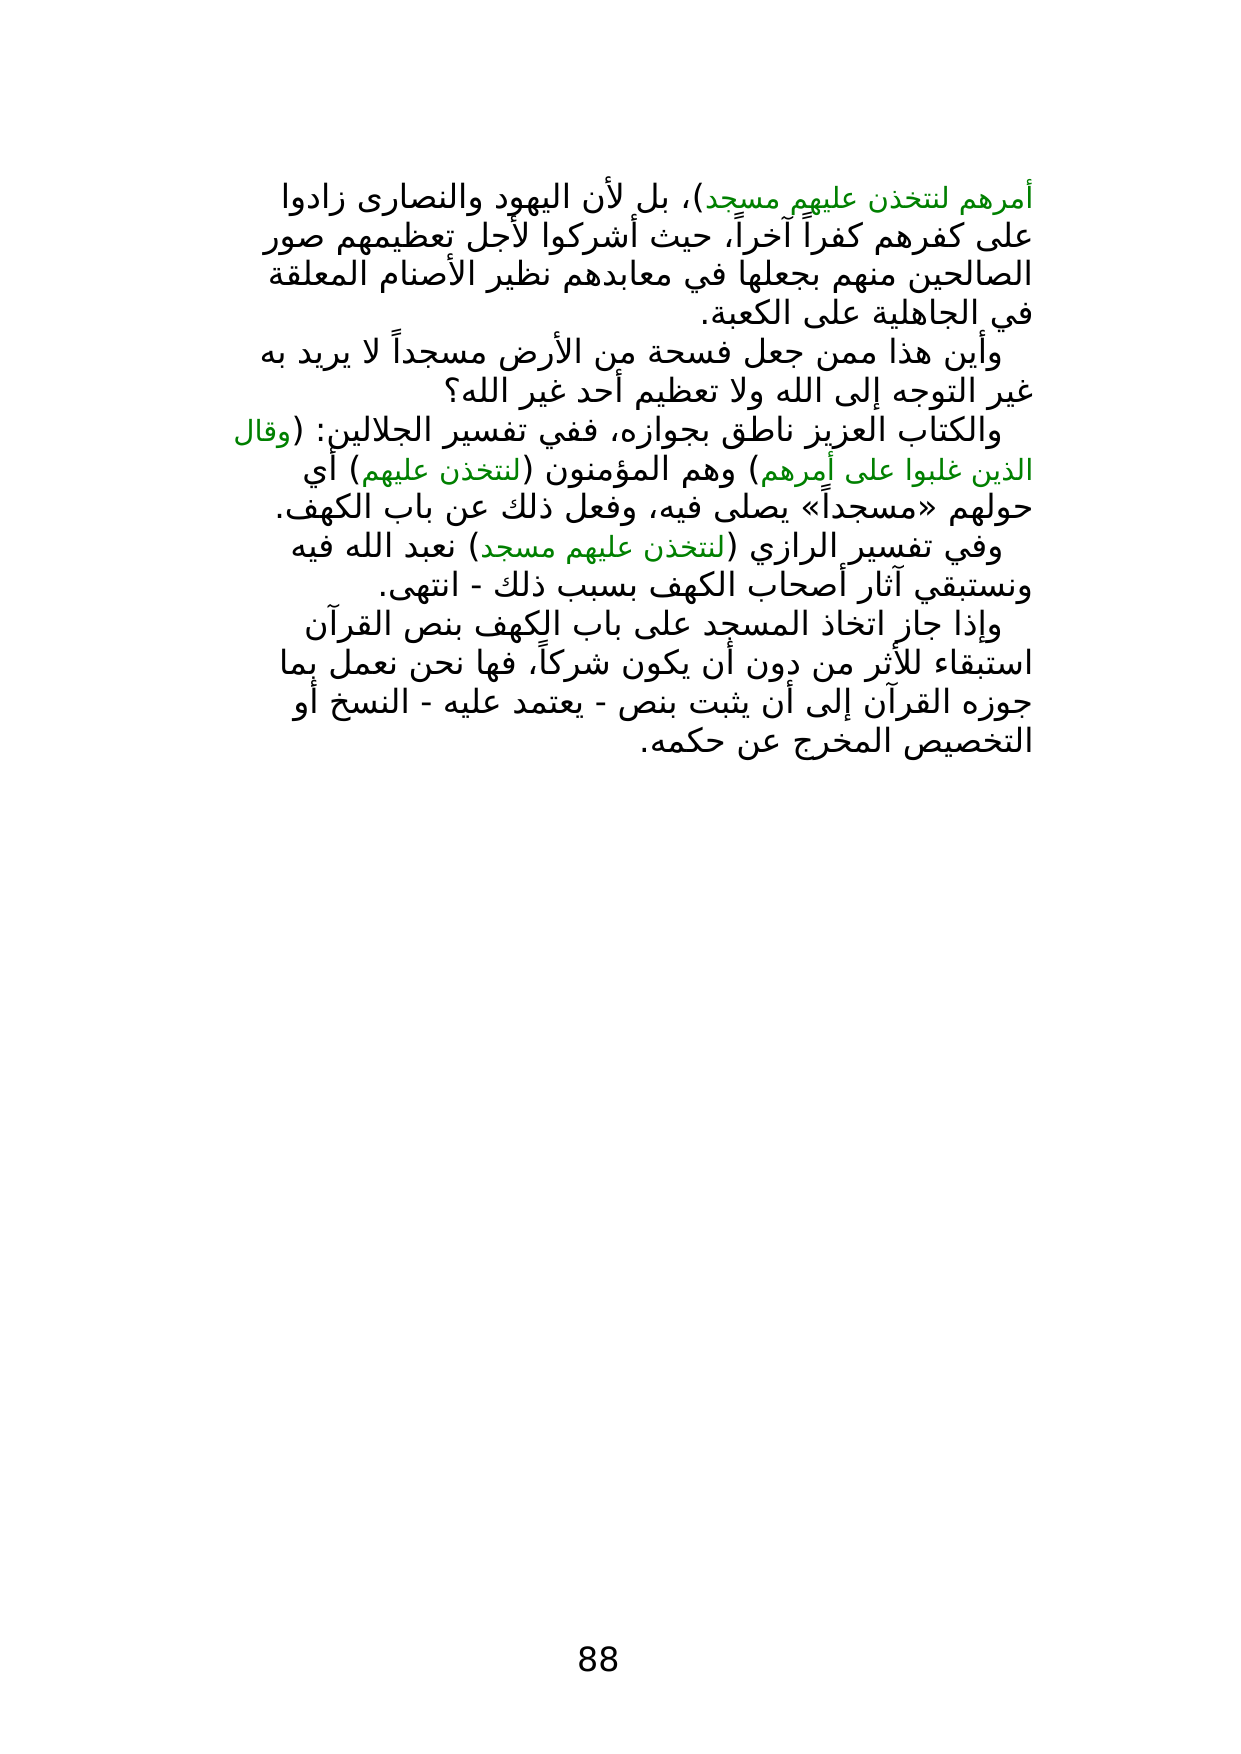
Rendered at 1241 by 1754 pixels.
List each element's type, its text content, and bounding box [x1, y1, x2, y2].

text أمرهم لنتخذن عليهم مسجد)، بل لأن اليهود والنصارى زادوا على كفرهم كفراً آخراً، حيث أشركوا لأجل تعظيمهم صور الصالحين منهم بجعلها في معابدهم نظير الأصنام المعلقة في الجاهلية على الكعبة. [222, 177, 1033, 333]
text وإذا جاز اتخاذ المسجد على باب الكهف بنص القرآن استبقاء للأثر من دون أن يكون شركاً، فها نحن نعمل بما جوزه القرآن إلى أن يثبت بنص - يعتمد عليه - النسخ أو التخصيص المخرج عن حكمه. [222, 604, 1033, 760]
text والكتاب العزيز ناطق بجوازه، ففي تفسير الجلالين: (وقال الذين غلبوا على أمرهم) وهم المؤمنون (لنتخذن عليهم) أي حولهم «مسجداً» يصلى فيه، وفعل ذلك عن باب الكهف. [222, 410, 1033, 527]
text وأين هذا ممن جعل فسحة من الأرض مسجداً لا يريد به غير التوجه إلى الله ولا تعظيم أحد غير الله؟ [222, 333, 1033, 410]
text وفي تفسير الرازي (لنتخذن عليهم مسجد) نعبد الله فيه ونستبقي آثار أصحاب الكهف بسبب ذلك - انتهى. [222, 527, 1033, 604]
